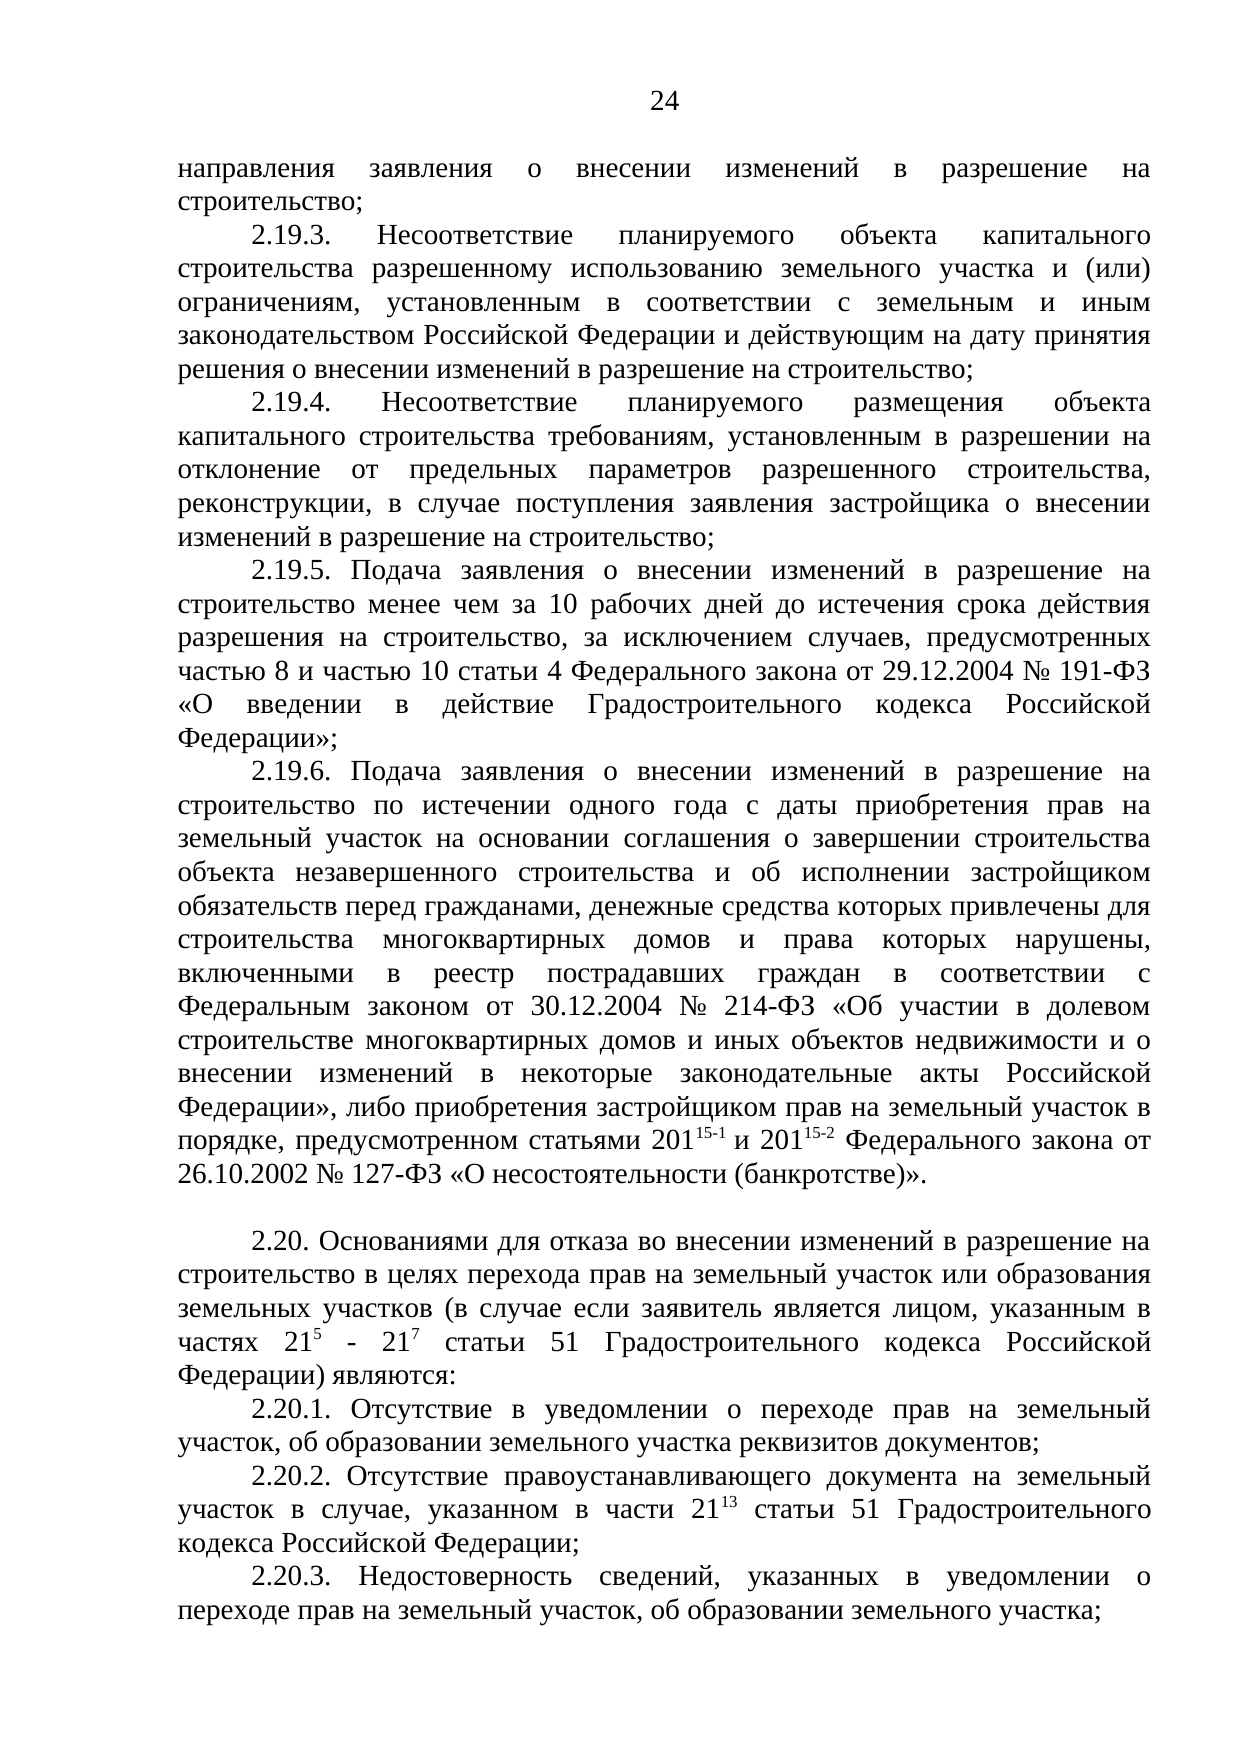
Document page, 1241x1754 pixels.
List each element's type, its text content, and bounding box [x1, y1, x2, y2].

text 2.20.2. Отсутствие правоустанавливающего документа на земельный участок в случае, указанном в части 2113 статьи 51 Градостроительного кодекса Российской Федерации; [177, 1458, 1152, 1558]
text 2.19.4. Несоответствие планируемого размещения объекта капитального строительства требованиям, установленным в разрешении на отклонение от предельных параметров разрешенного строительства, реконструкции, в случае поступления заявления застройщика о внесении изменений в разрешение на строительство; [177, 384, 1152, 552]
text 2.19.5. Подача заявления о внесении изменений в разрешение на строительство менее чем за 10 рабочих дней до истечения срока действия разрешения на строительство, за исключением случаев, предусмотренных частью 8 и частью 10 статьи 4 Федерального закона от 29.12.2004 № 191-ФЗ «О введении в действие Градостроительного кодекса Российской Федерации»; [177, 552, 1152, 753]
text 2.20. Основаниями для отказа во внесении изменений в разрешение на строительство в целях перехода прав на земельный участок или образования земельных участков (в случае если заявитель является лицом, указанным в частях 215 - 217 статьи 51 Градостроительного кодекса Российской Федерации) являются: [177, 1223, 1152, 1391]
text 2.19.3. Несоответствие планируемого объекта капитального строительства разрешенному использованию земельного участка и (или) ограничениям, установленным в соответствии с земельным и иным законодательством Российской Федерации и действующим на дату принятия решения о внесении изменений в разрешение на строительство; [177, 217, 1152, 384]
text 2.20.1. Отсутствие в уведомлении о переходе прав на земельный участок, об образовании земельного участка реквизитов документов; [177, 1391, 1152, 1458]
text 2.20.3. Недостоверность сведений, указанных в уведомлении о переходе прав на земельный участок, об образовании земельного участка; [177, 1558, 1152, 1626]
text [177, 150, 1152, 217]
text 2.19.6. Подача заявления о внесении изменений в разрешение на строительство по истечении одного года с даты приобретения прав на земельный участок на основании соглашения о завершении строительства объекта незавершенного строительства и об исполнении застройщиком обязательств перед гражданами, денежные средства которых привлечены для строительства многоквартирных домов и права которых нарушены, включенными в реестр пострадавших граждан в соответствии с Федеральным законом от 30.12.2004 № 214-ФЗ «Об участии в долевом строительстве многоквартирных домов и иных объектов недвижимости и о внесении изменений в некоторые законодательные акты Российской Федерации», либо приобретения застройщиком прав на земельный участок в порядке, предусмотренном статьями 20115-1 и 20115-2 Федерального закона от 26.10.2002 № 127-ФЗ «О несостоятельности (банкротстве)». [177, 753, 1152, 1189]
